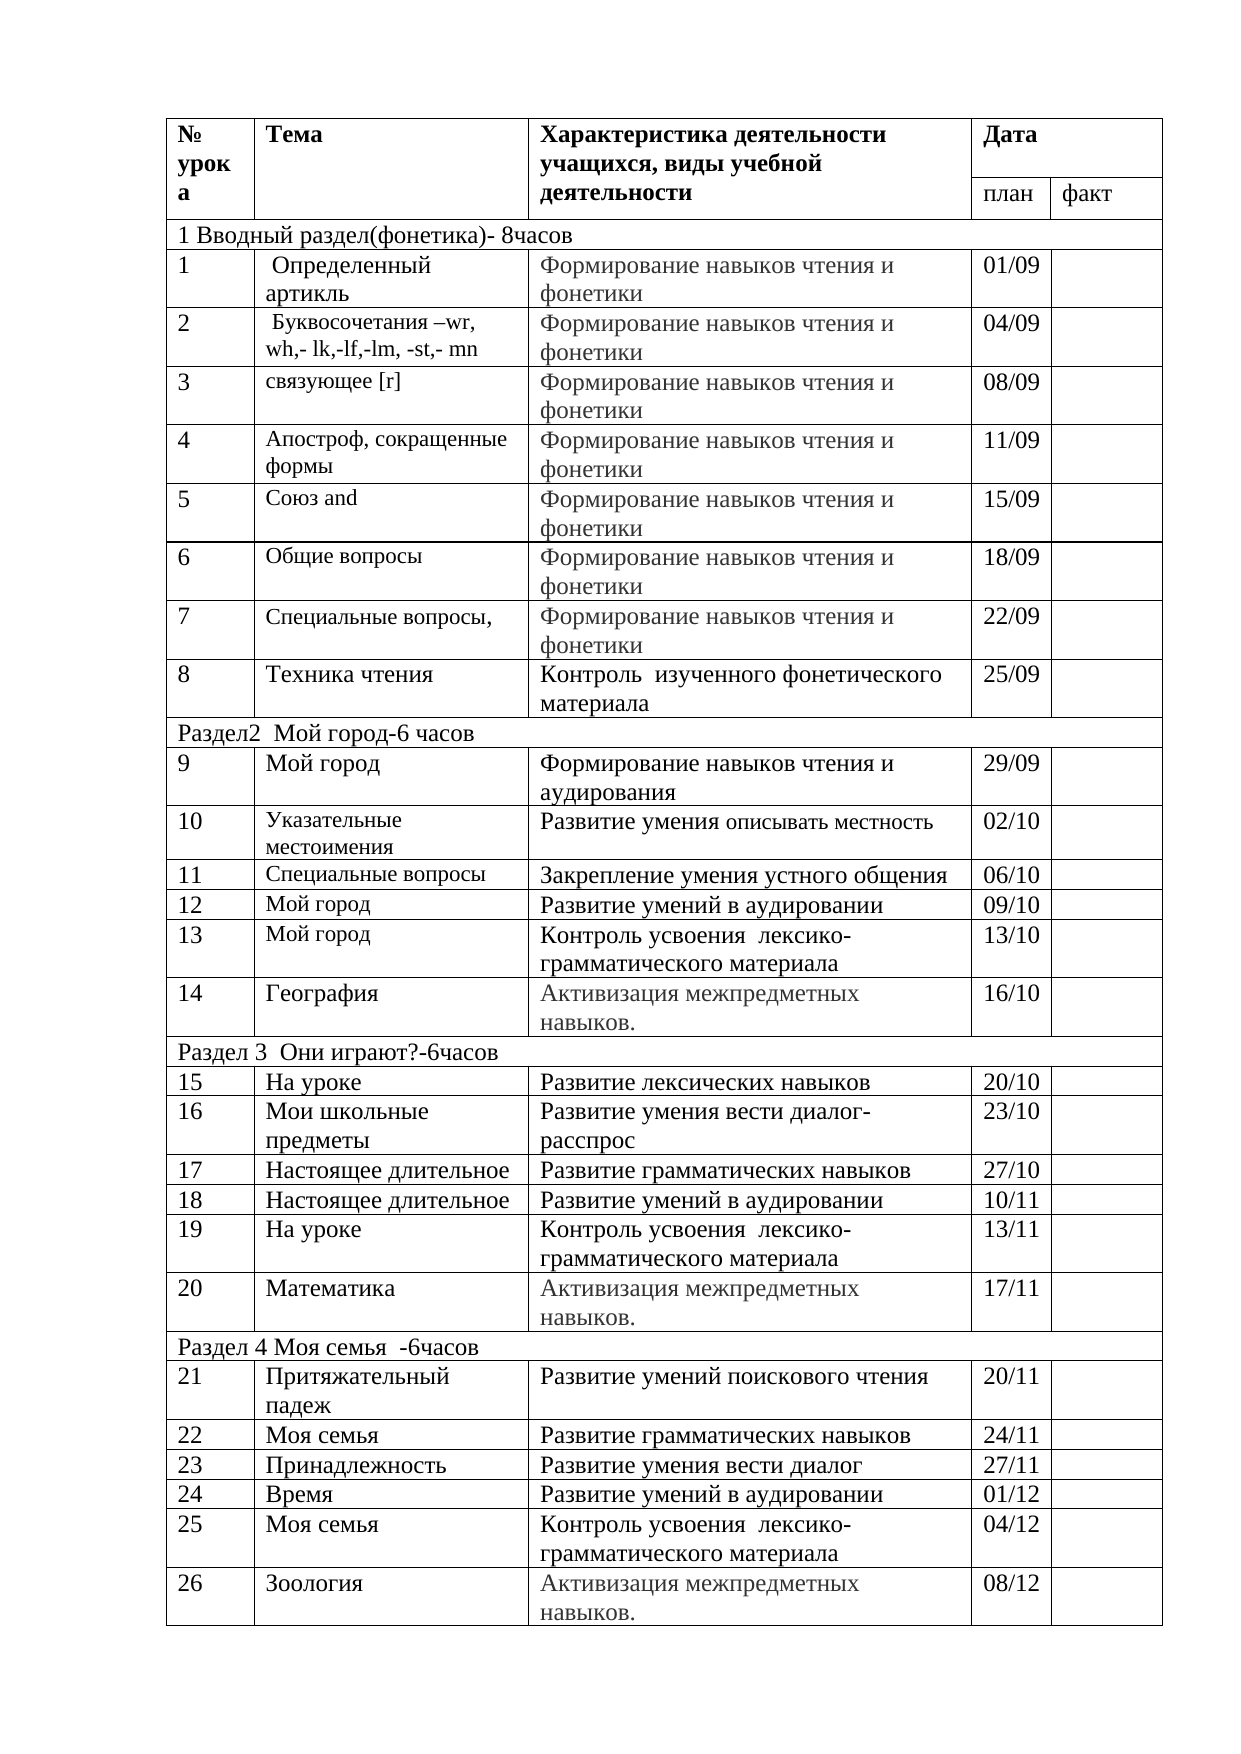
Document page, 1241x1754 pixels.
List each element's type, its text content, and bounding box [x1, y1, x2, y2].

table_cell 5 [167, 484, 254, 541]
table_cell На уроке [255, 1067, 528, 1095]
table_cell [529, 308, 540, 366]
table_cell Моя семья [255, 1509, 528, 1567]
table_cell Формирование навыков чтения и фонетики [529, 250, 971, 307]
table_cell Определенный артикль [255, 250, 528, 307]
table_cell 10/11 [972, 1185, 1051, 1213]
table_cell 19 [167, 1215, 254, 1272]
table_cell Развитие умения описывать местность [529, 806, 971, 859]
table_cell 17 [167, 1155, 254, 1184]
table_header № урока [167, 119, 254, 219]
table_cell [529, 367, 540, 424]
table_cell Принадлежность [255, 1450, 528, 1478]
table_cell Развитие лексических навыков [529, 1067, 971, 1095]
table_cell 22/09 [972, 601, 1051, 658]
table_cell Мой город [255, 920, 528, 977]
table_cell Указательные местоимения [255, 806, 528, 859]
table_cell Активизация межпредметных навыков. [636, 1568, 971, 1625]
table_cell [1052, 308, 1162, 366]
table_cell Апостроф, сокращенные формы [255, 425, 528, 483]
table_cell 11/09 [972, 425, 1051, 483]
table_cell [1052, 1096, 1162, 1154]
table_cell [1052, 425, 1162, 483]
table_header Дата [972, 119, 1162, 177]
table_cell 8 [167, 660, 254, 717]
table_cell [1052, 250, 1162, 307]
table_cell 02/10 [972, 806, 1051, 859]
table_cell 04/12 [972, 1509, 1051, 1567]
table_cell [1052, 543, 1162, 600]
table_cell 10 [167, 806, 254, 859]
table_cell 26 [167, 1568, 254, 1625]
table_cell [1052, 1450, 1162, 1478]
table_cell Закрепление умения устного общения [529, 860, 971, 889]
table_cell 11 [167, 860, 254, 889]
table_cell Специальные вопросы, [255, 601, 528, 658]
table_cell Формирование навыков чтения и фонетики [643, 601, 971, 658]
table_cell Зоология [255, 1568, 528, 1625]
table_cell Формирование навыков чтения и фонетики [643, 484, 971, 541]
table_cell [1052, 1215, 1162, 1272]
table_cell Математика [255, 1273, 528, 1331]
table_cell Развитие умений в аудировании [529, 1480, 971, 1508]
table_cell [1052, 978, 1162, 1036]
table_cell Контроль изученного фонетического материала [529, 660, 971, 717]
table_cell факт [1051, 178, 1162, 219]
table_cell Формирование навыков чтения и фонетики [643, 543, 971, 600]
table_header Тема [255, 119, 528, 219]
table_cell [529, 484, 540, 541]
table_cell [1052, 1480, 1162, 1508]
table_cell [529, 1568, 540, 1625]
table_cell Моя семья [255, 1420, 528, 1449]
table_cell Раздел 4 Моя семья -6часов [167, 1332, 1162, 1360]
table_cell 01/12 [972, 1480, 1051, 1508]
table_cell [1052, 367, 1162, 424]
table_cell 9 [167, 748, 254, 805]
table_cell Развитие умений в аудировании [529, 890, 971, 919]
table_cell 08/12 [972, 1568, 1051, 1625]
table_cell Раздел 3 Они играют?-6часов [167, 1037, 1162, 1066]
table_cell Союз and [255, 484, 528, 541]
table_cell На уроке [255, 1215, 528, 1272]
table_cell 20 [167, 1273, 254, 1331]
table_cell Время [255, 1480, 528, 1508]
table_cell Развитие умений поискового чтения [529, 1361, 971, 1419]
table_cell Мой город [255, 748, 528, 805]
table_cell Развитие умения вести диалог-расспрос [529, 1096, 971, 1154]
table_cell 21 [167, 1361, 254, 1419]
table_cell Буквосочетания –wr, wh,- lk,-lf,-lm, -st,- mn [255, 308, 528, 366]
table_cell Раздел2 Мой город-6 часов [167, 718, 1162, 747]
table_cell 15 [167, 1067, 254, 1095]
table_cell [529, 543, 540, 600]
table_cell 27/10 [972, 1155, 1051, 1184]
table_cell 13 [167, 920, 254, 977]
table_cell Специальные вопросы [255, 860, 528, 889]
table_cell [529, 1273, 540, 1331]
table_cell [1052, 601, 1162, 658]
table_cell [1052, 806, 1162, 859]
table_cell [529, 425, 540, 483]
table_cell Развитие грамматических навыков [529, 1155, 971, 1184]
table_cell [1052, 748, 1162, 805]
table_cell Мои школьные предметы [255, 1096, 528, 1154]
table_cell Мой город [255, 890, 528, 919]
table_cell 6 [167, 543, 254, 600]
table_cell 12 [167, 890, 254, 919]
table_cell 4 [167, 425, 254, 483]
table_cell [1052, 1420, 1162, 1449]
table_cell [1052, 1185, 1162, 1213]
table_cell Формирование навыков чтения и фонетики [643, 367, 971, 424]
table_cell 27/11 [972, 1450, 1051, 1478]
table_cell [1052, 1509, 1162, 1567]
table_cell 16/10 [972, 978, 1051, 1036]
table_cell 25/09 [972, 660, 1051, 717]
table_cell [1052, 660, 1162, 717]
table_cell Развитие умений в аудировании [529, 1185, 971, 1213]
table_cell 13/11 [972, 1215, 1051, 1272]
table_cell 04/09 [972, 308, 1051, 366]
table_cell География [255, 978, 528, 1036]
table_cell Общие вопросы [255, 543, 528, 600]
table_cell 18/09 [972, 543, 1051, 600]
table_cell Формирование навыков чтения и фонетики [643, 308, 971, 366]
table_cell [1052, 1067, 1162, 1095]
table_cell 09/10 [972, 890, 1051, 919]
table_cell план [972, 178, 1050, 219]
table_cell 29/09 [972, 748, 1051, 805]
table_cell 13/10 [972, 920, 1051, 977]
table_cell связующее [r] [255, 367, 528, 424]
table_cell [1052, 890, 1162, 919]
table_cell 23 [167, 1450, 254, 1478]
table_cell 14 [167, 978, 254, 1036]
table_cell 06/10 [972, 860, 1051, 889]
table_cell 01/09 [972, 250, 1051, 307]
table_cell [1052, 1568, 1162, 1625]
table_cell Контроль усвоения лексико-грамматического материала [529, 1215, 971, 1272]
table_cell 24/11 [972, 1420, 1051, 1449]
table_cell [1052, 1273, 1162, 1331]
table_cell Настоящее длительное [255, 1155, 528, 1184]
table_cell 1 Вводный раздел(фонетика)- 8часов [167, 220, 1162, 249]
table_cell 25 [167, 1509, 254, 1567]
table_cell [1052, 1155, 1162, 1184]
table_cell 22 [167, 1420, 254, 1449]
table_cell 24 [167, 1480, 254, 1508]
table_header Характеристика деятельности учащихся, виды учебной деятельности [529, 119, 971, 219]
table_cell Активизация межпредметных навыков. [636, 978, 971, 1036]
table_cell Развитие умения вести диалог [529, 1450, 971, 1478]
table_cell 2 [167, 308, 254, 366]
table_cell 15/09 [972, 484, 1051, 541]
table_cell Контроль усвоения лексико-грамматического материала [529, 920, 971, 977]
table_cell [1052, 920, 1162, 977]
table_cell Развитие грамматических навыков [529, 1420, 971, 1449]
table_cell 16 [167, 1096, 254, 1154]
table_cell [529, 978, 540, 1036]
table_cell 20/10 [972, 1067, 1051, 1095]
table_cell 3 [167, 367, 254, 424]
table_cell 1 [167, 250, 254, 307]
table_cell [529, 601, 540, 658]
table_cell Настоящее длительное [255, 1185, 528, 1213]
table_cell [1052, 484, 1162, 541]
table_cell 23/10 [972, 1096, 1051, 1154]
table_cell 08/09 [972, 367, 1051, 424]
table_cell Контроль усвоения лексико-грамматического материала [529, 1509, 971, 1567]
table_cell Формирование навыков чтения и фонетики [643, 425, 971, 483]
table_cell Формирование навыков чтения и аудирования [529, 748, 971, 805]
table_cell 20/11 [972, 1361, 1051, 1419]
table_cell 7 [167, 601, 254, 658]
table_cell Активизация межпредметных навыков. [636, 1273, 971, 1331]
table_cell Притяжательный падеж [255, 1361, 528, 1419]
table_cell 17/11 [972, 1273, 1051, 1331]
table_cell 18 [167, 1185, 254, 1213]
table_cell [1052, 1361, 1162, 1419]
table_cell [1052, 860, 1162, 889]
table_cell Техника чтения [255, 660, 528, 717]
